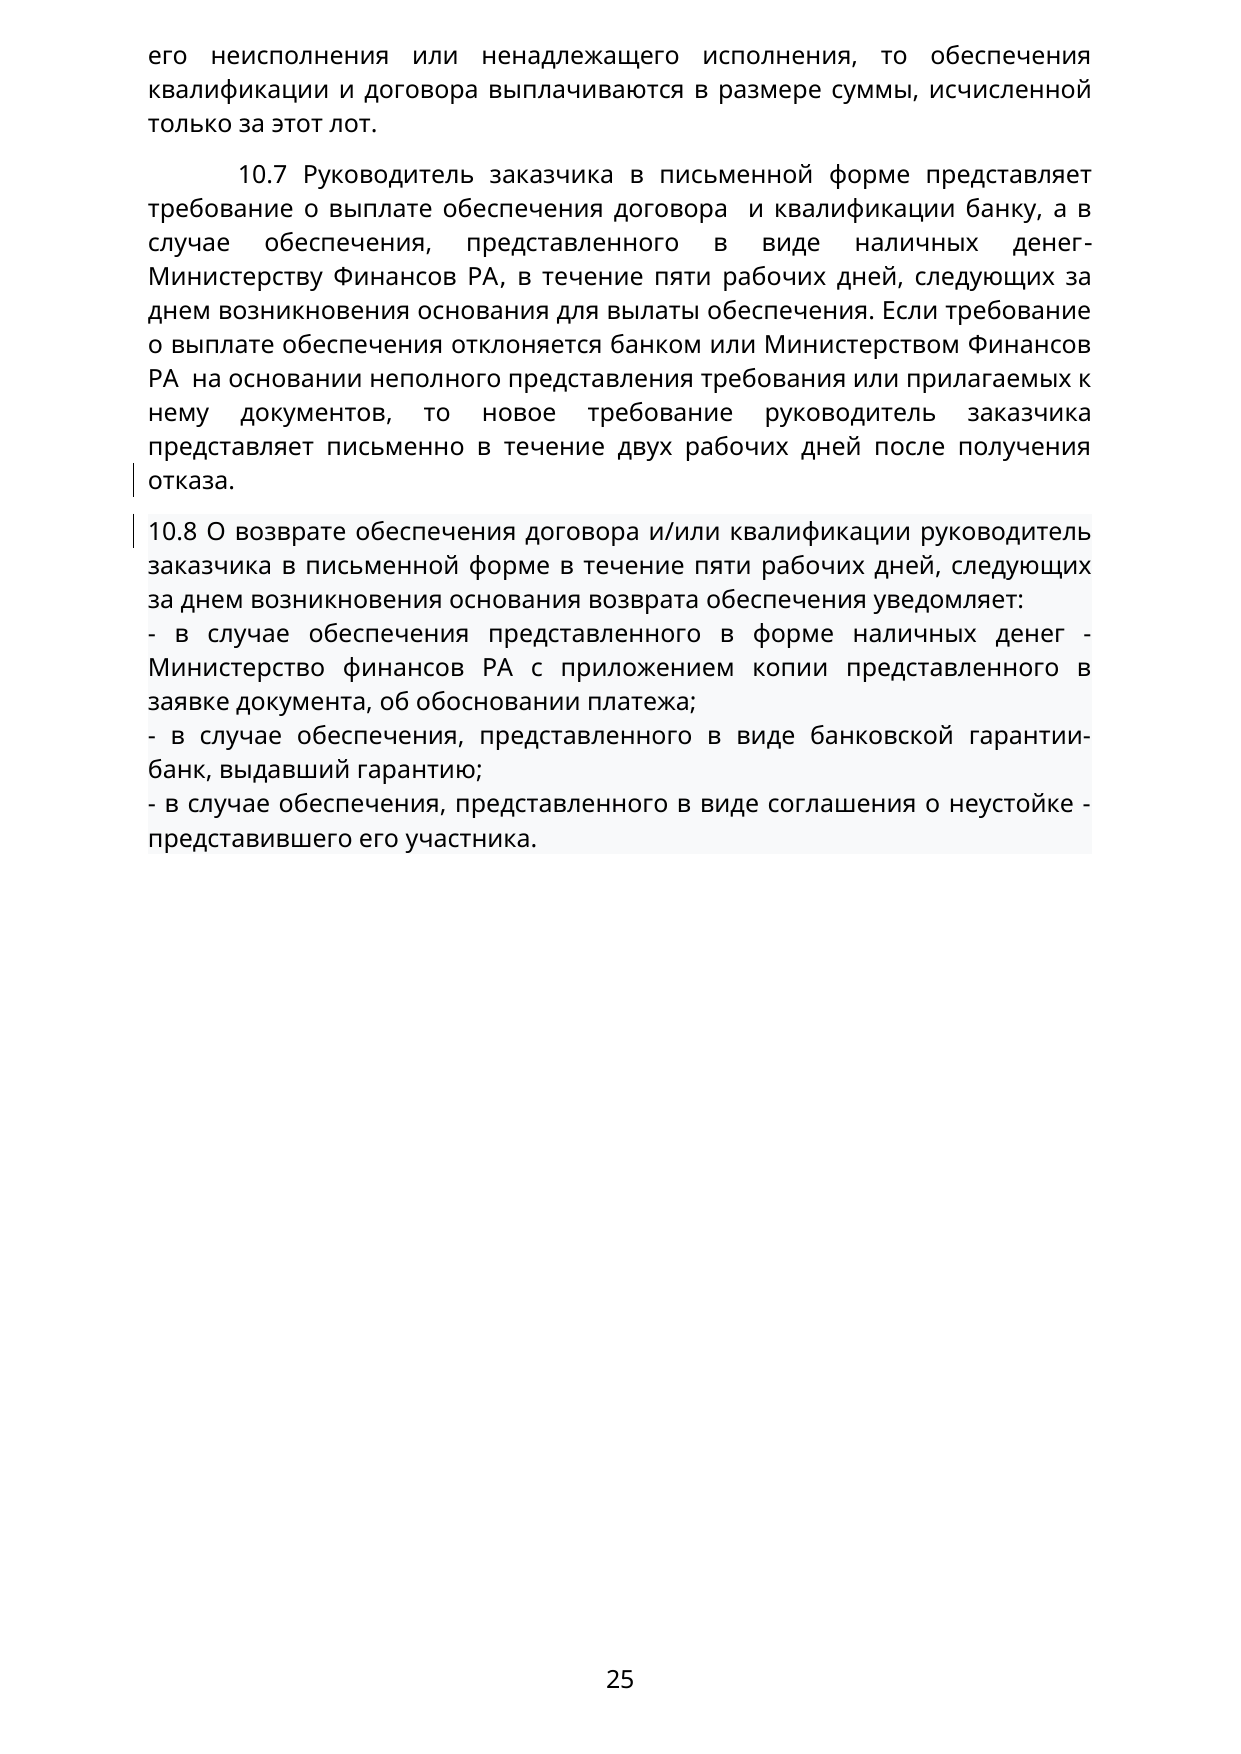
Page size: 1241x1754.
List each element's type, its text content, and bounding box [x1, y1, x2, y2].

text - в случае обеспечения, представленного в виде соглашения о неустойке - представившего его участника. [148, 786, 1092, 854]
text 10.7 Руководитель заказчика в письменной форме представляет требование о выплате обеспечения договора и квалификации банку, а в случае обеспечения, представленного в виде наличных денег- Министерству Финансов РА, в течение пяти рабочих дней, следующих за днем возникновения основания для вылаты обеспечения. Если требование о выплате обеспечения отклоняется банком или Министерством Финансов РА на основании неполного представления требования или прилагаемых к нему документов, то новое требование руководитель заказчика представляет письменно в течение двух рабочих дней после получения отказа. [148, 156, 1092, 497]
text - в случае обеспечения представленного в форме наличных денег - Министерство финансов РА с приложением копии представленного в заявке документа, об обосновании платежа; [148, 616, 1092, 718]
text - в случае обеспечения, представленного в виде банковской гарантии- банк, выдавший гарантию; [148, 718, 1092, 786]
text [148, 37, 1092, 140]
text 10.8 О возврате обеспечения договора и/или квалификации руководитель заказчика в письменной форме в течение пяти рабочих дней, следующих за днем возникновения основания возврата обеспечения уведомляет: [148, 514, 1092, 616]
